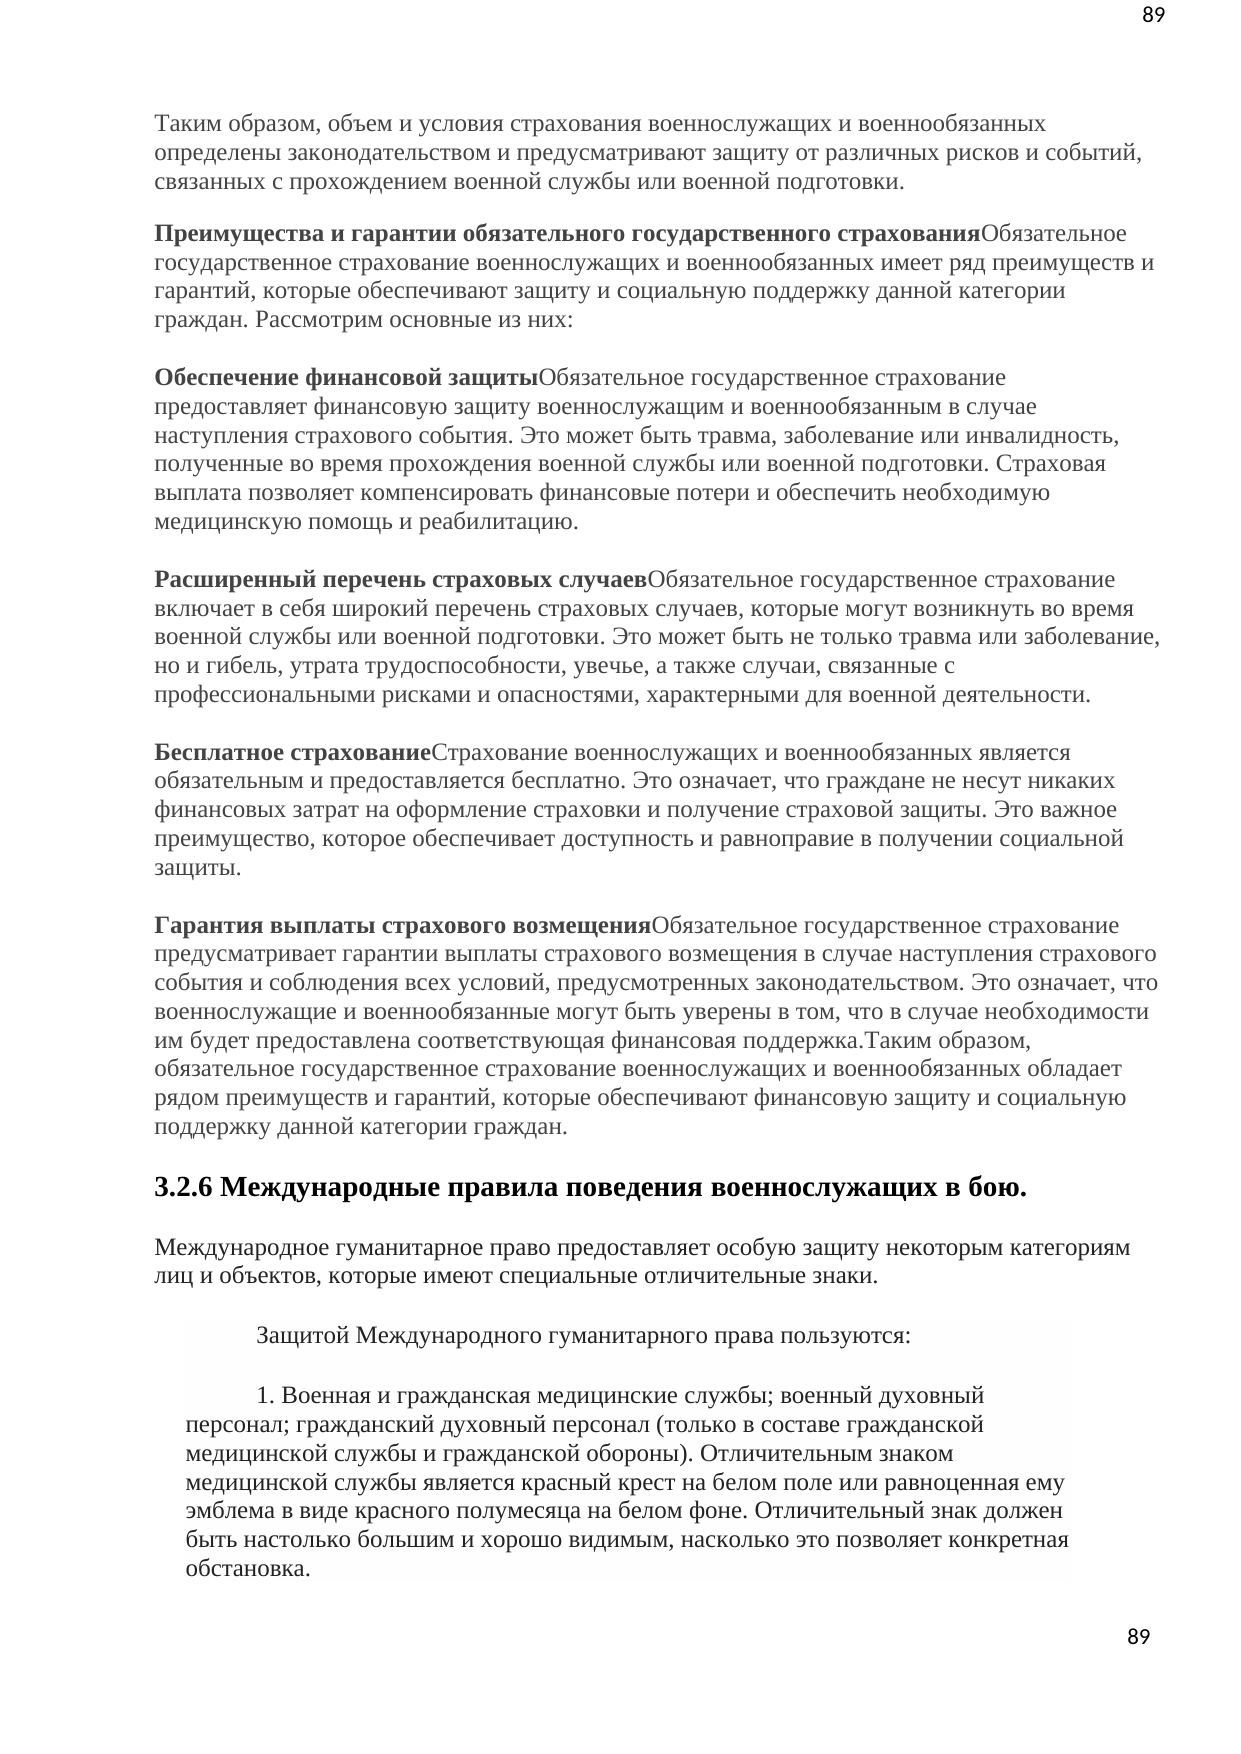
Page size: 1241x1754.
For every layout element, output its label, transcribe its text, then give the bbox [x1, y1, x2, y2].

text Бесплатное страхованиеСтрахование военнослужащих и военнообязанных является обязательным и предоставляется бесплатно. Это означает, что граждане не несут никаких финансовых затрат на оформление страховки и получение страховой защиты. Это важное преимущество, которое обеспечивает доступность и равноправие в получении социальной защиты. [154, 737, 1165, 881]
text Гарантия выплаты страхового возмещенияОбязательное государственное страхование предусматривает гарантии выплаты страхового возмещения в случае наступления страхового события и соблюдения всех условий, предусмотренных законодательством. Это означает, что военнослужащие и военнообязанные могут быть уверены в том, что в случае необходимости им будет предоставлена соответствующая финансовая поддержка.Таким образом, обязательное государственное страхование военнослужащих и военнообязанных обладает рядом преимуществ и гарантий, которые обеспечивают финансовую защиту и социальную поддержку данной категории граждан. [154, 910, 1165, 1140]
text Таким образом, объем и условия страхования военнослужащих и военнообязанных определены законодательством и предусматривают защиту от различных рисков и событий, связанных с прохождением военной службы или военной подготовки. [154, 108, 1165, 194]
text Международное гуманитарное право предоставляет особую защиту некоторым категориям лиц и объектов, которые имеют специальные отличительные знаки. [154, 1232, 1165, 1289]
text Обеспечение финансовой защитыОбязательное государственное страхование предоставляет финансовую защиту военнослужащим и военнообязанным в случае наступления страхового события. Это может быть травма, заболевание или инвалидность, полученные во время прохождения военной службы или военной подготовки. Страховая выплата позволяет компенсировать финансовые потери и обеспечить необходимую медицинскую помощь и реабилитацию. [154, 362, 1165, 535]
text 1. Военная и гражданская медицинские службы; военный духовный персонал; гражданский духовный персонал (только в составе гражданской медицинской службы и гражданской обороны). Отличительным знаком медицинской службы является красный крест на белом поле или равноценная ему эмблема в виде красного полумесяца на белом фоне. Отличительный знак должен быть настолько большим и хорошо видимым, насколько это позволяет конкретная обстановка. [185, 1380, 1071, 1582]
text Преимущества и гарантии обязательного государственного страхованияОбязательное государственное страхование военнослужащих и военнообязанных имеет ряд преимуществ и гарантий, которые обеспечивают защиту и социальную поддержку данной категории граждан. Рассмотрим основные из них: [154, 218, 1165, 333]
text Расширенный перечень страховых случаевОбязательное государственное страхование включает в себя широкий перечень страховых случаев, которые могут возникнуть во время военной службы или военной подготовки. Это может быть не только травма или заболевание, но и гибель, утрата трудоспособности, увечье, а также случаи, связанные с профессиональными рисками и опасностями, характерными для военной деятельности. [154, 564, 1165, 708]
text 3.2.6 Международные правила поведения военнослужащих в бою. [154, 1169, 1165, 1202]
text Защитой Международного гуманитарного права пользуются: [185, 1320, 1071, 1349]
